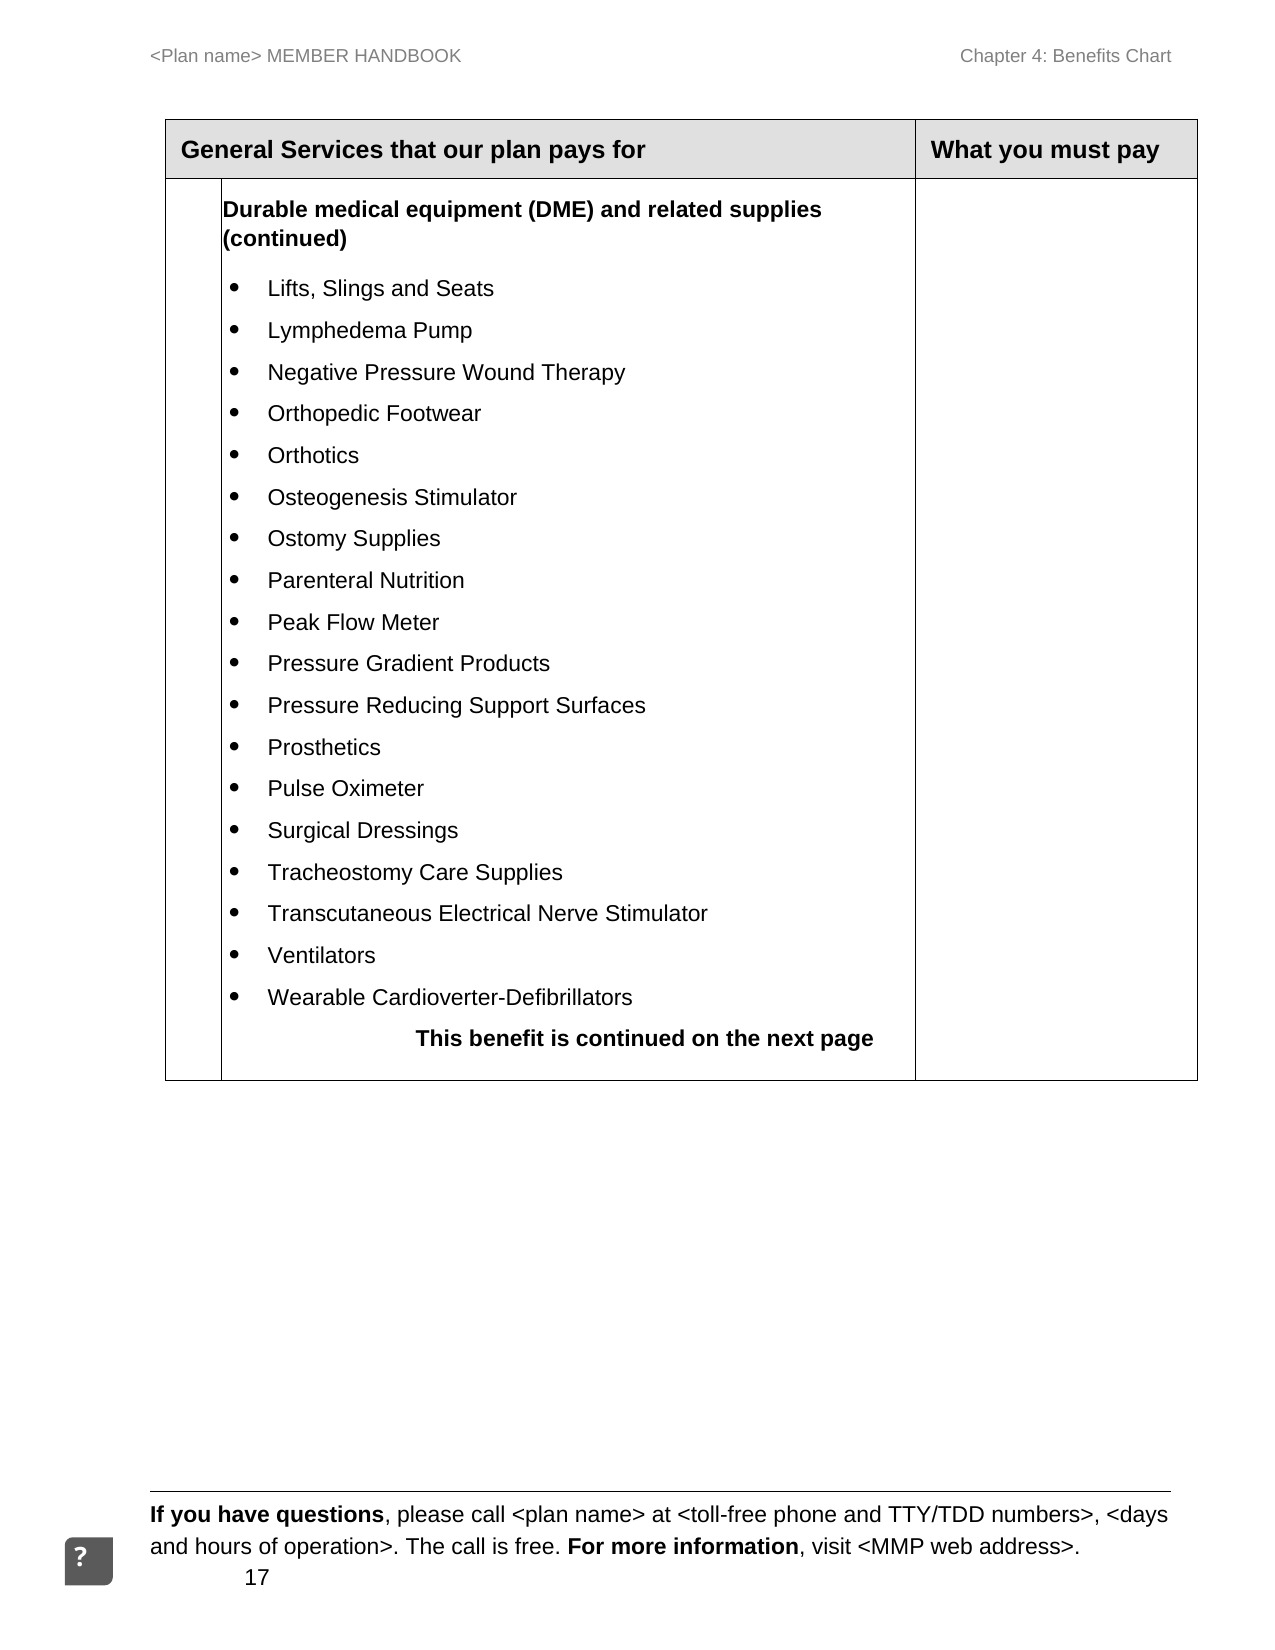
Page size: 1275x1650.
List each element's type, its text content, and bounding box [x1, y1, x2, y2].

table_cell Durable medical equipment (DME) and related supplies (continued) Lifts, Slings and Seats Lymphedema Pump Negative Pressure Wound Therapy Orthopedic Footwear Orthotics Osteogenesis Stimulator Ostomy Supplies Parenteral Nutrition Peak Flow Meter Pressure Gradient Products Pressure Reducing Support Surfaces Prosthetics Pulse Oximeter Surgical Dressings Tracheostomy Care Supplies Transcutaneous Electrical Nerve Stimulator Ventilators Wearable Cardioverter-Defibrillators This benefit is continued on the next page [222, 179, 915, 1080]
table_cell [166, 179, 221, 1080]
table_header General Services that our plan pays for [166, 120, 915, 178]
table_cell [916, 179, 1197, 1080]
table_header What you must pay [916, 120, 1197, 178]
